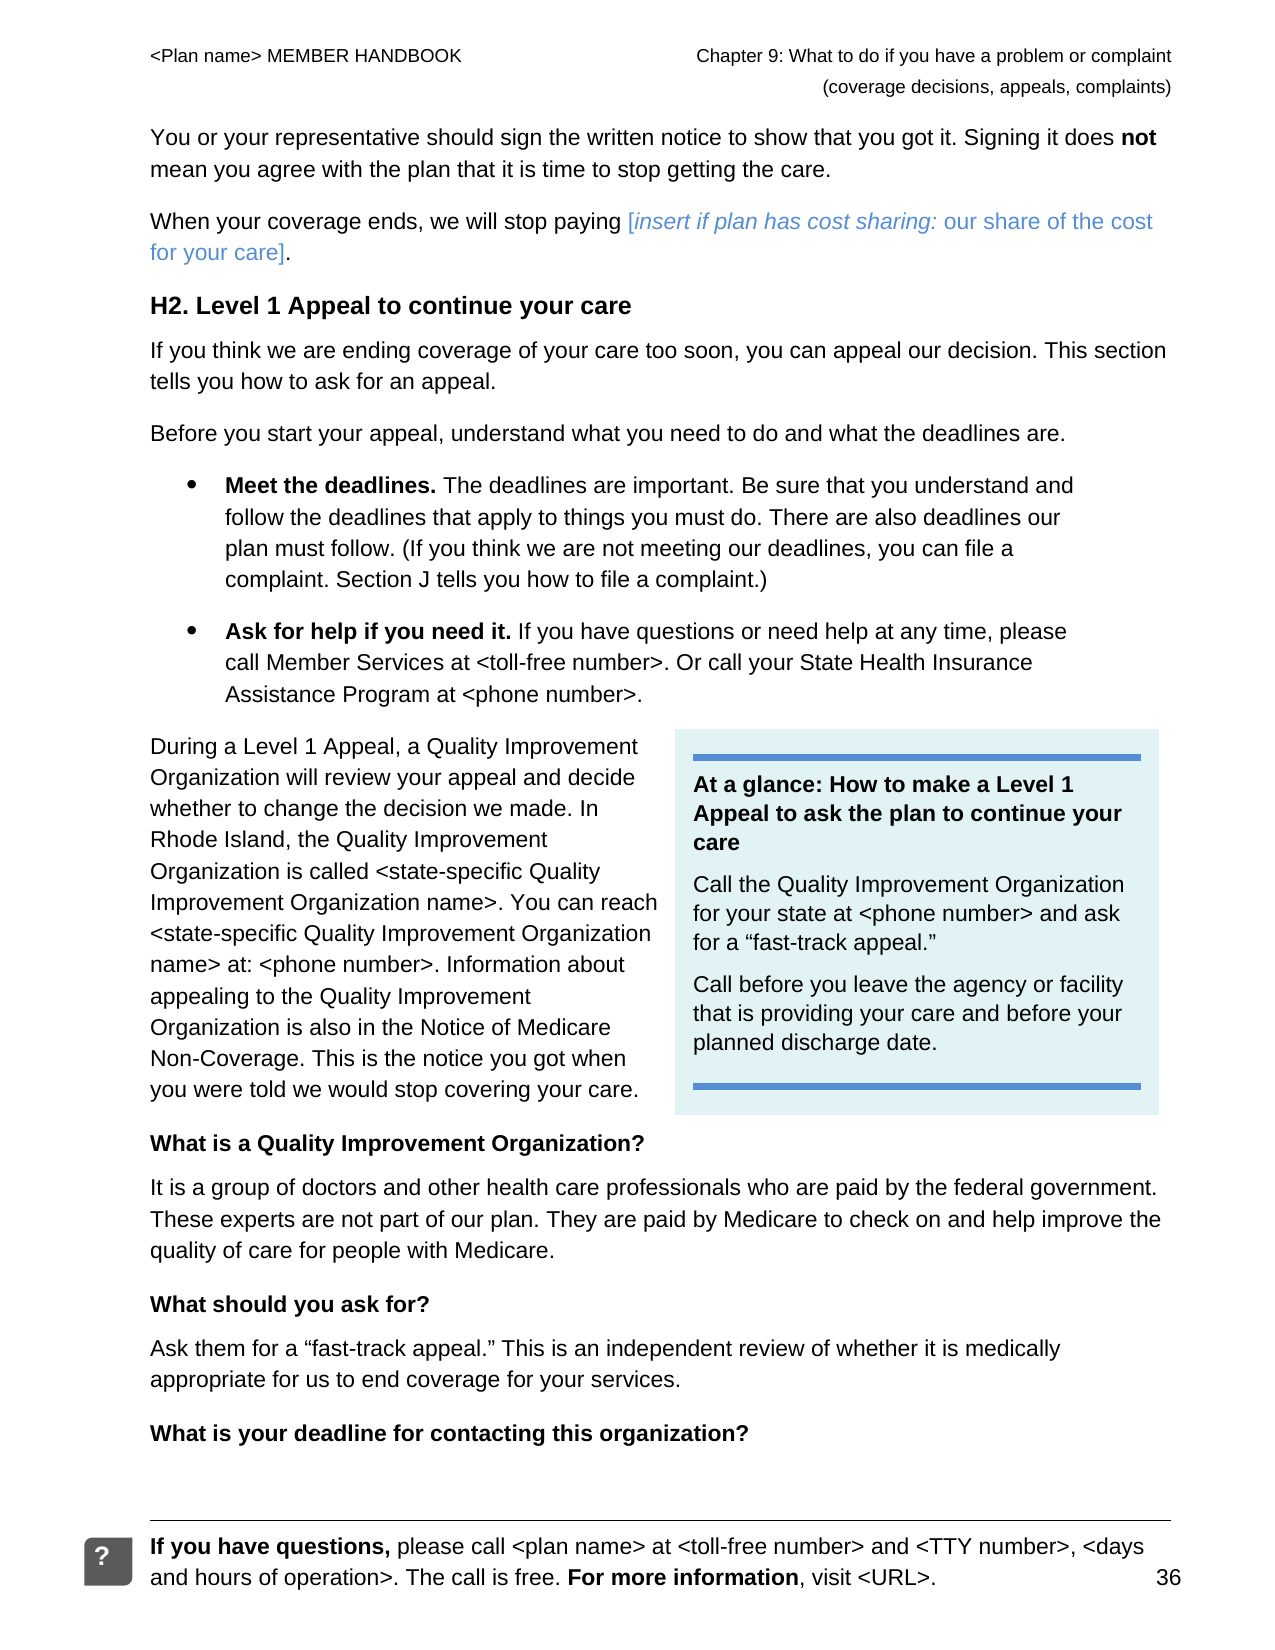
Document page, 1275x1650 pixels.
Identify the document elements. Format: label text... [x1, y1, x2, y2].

table_header At a glance: How to make a Level 1 Appeal to ask the plan to continue your care Call the Quality Improvement Organization for your state at <phone number> and ask for a “fast-track appeal.” Call before you leave the agency or facility that is providing your care and before your planned discharge date. [688, 742, 1146, 1102]
text You or your representative should sign the written notice to show that you got it. Signing it does not mean you agree with the plan that it is time to stop getting the care. [150, 121, 1171, 183]
text Ask them for a “fast-track appeal.” This is an independent review of whether it is medically appropriate for us to end coverage for your services. [150, 1331, 1171, 1394]
text It is a group of doctors and other health care professionals who are paid by the federal government. These experts are not part of our plan. They are paid by Medicare to check on and help improve the quality of care for people with Medicare. [150, 1171, 1171, 1264]
subtitle H2. Level 1 Appeal to continue your care [150, 287, 1096, 321]
text If you think we are ending coverage of your care too soon, you can appeal our decision. This section tells you how to ask for an appeal. [150, 333, 1171, 396]
subtitle What is a Quality Improvement Organization? [150, 1125, 1096, 1158]
text During a Level 1 Appeal, a Quality Improvement Organization will review your appeal and decide whether to change the decision we made. In Rhode Island, the Quality Improvement Organization is called <state-specific Quality Improvement Organization name>. You can reach <state-specific Quality Improvement Organization name> at: <phone number>. Information about appealing to the Quality Improvement Organization is also in the Notice of Medicare Non-Coverage. This is the notice you got when you were told we would stop covering your care. [150, 729, 675, 1104]
list Ask for help if you need it. If you have questions or need help at any time, please call Member Services at <toll-free number>. Or call your State Health Insurance Assistance Program at <phone number>. [187, 614, 1096, 708]
text When your coverage ends, we will stop paying [insert if plan has cost sharing: our share of the cost for your care]. [150, 204, 1171, 267]
subtitle What is your deadline for contacting this organization? [150, 1414, 1096, 1448]
text Before you start your appeal, understand what you need to do and what the deadlines are. [150, 417, 1171, 448]
list Meet the deadlines. The deadlines are important. Be sure that you understand and follow the deadlines that apply to things you must do. There are also deadlines our plan must follow. (If you think we are not meeting our deadlines, you can file a complaint. Section J tells you how to file a complaint.) [187, 469, 1096, 594]
subtitle What should you ask for? [150, 1285, 1096, 1319]
